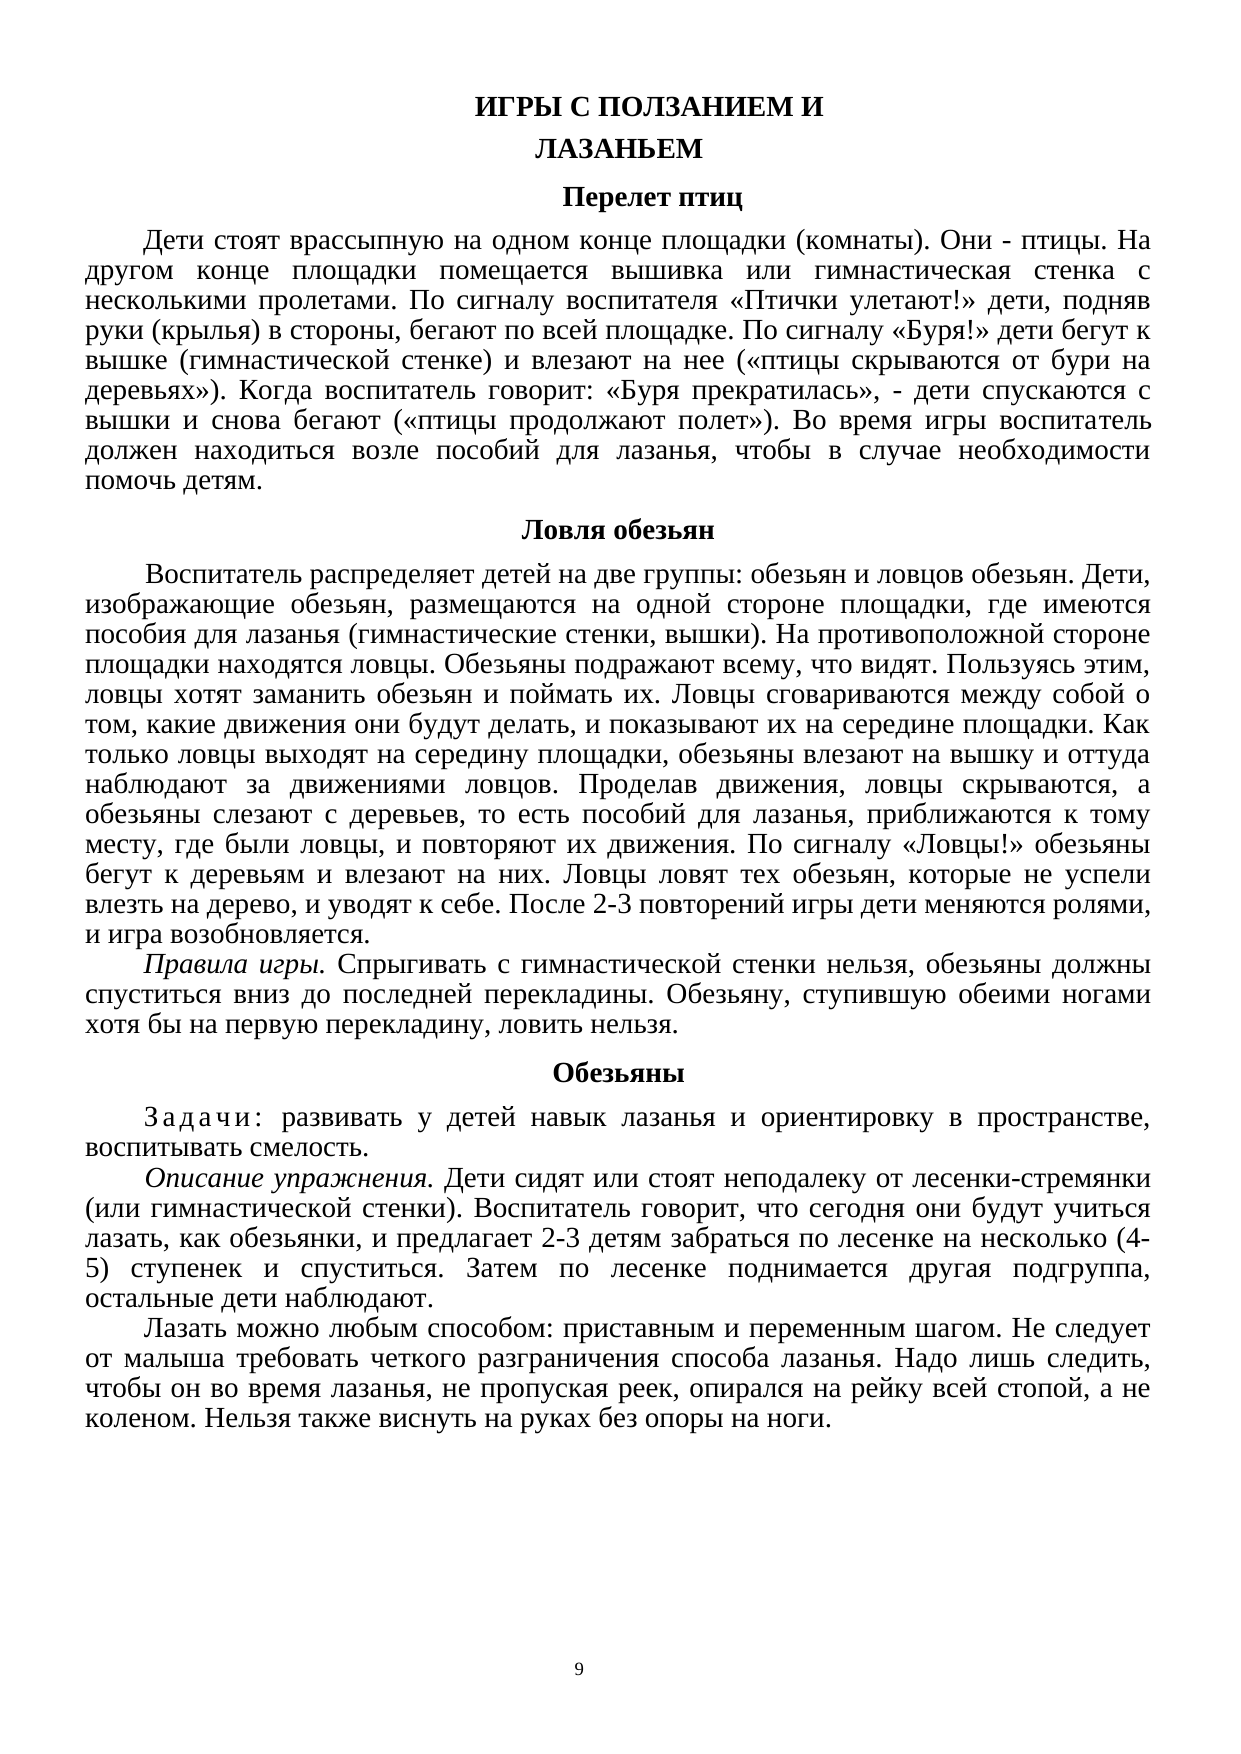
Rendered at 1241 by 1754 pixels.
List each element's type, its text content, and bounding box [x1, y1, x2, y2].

text ИГРЫ С ПОЛЗАНИЕМ И ЛАЗАНЬЕМ [374, 82, 864, 167]
text Описание упражнения. Дети сидят или стоят неподалеку от лесенки-стремянки (или гимнастической стенки). Воспитатель говорит, что сегодня они будут учиться лазать, как обезьянки, и предлагает 2-3 детям забраться по лесенке на несколько (4-5) ступенек и спуститься. Затем по лесенке поднимается другая подгруппа, остальные дети наблюдают. [85, 1164, 1152, 1314]
text Обезьяны [85, 1056, 1152, 1089]
text Ловля обезьян [85, 512, 1152, 546]
text Правила игры. Спрыгивать с гимнастической стенки нельзя, обезьяны должны спуститься вниз до последней перекладины. Обезьяну, ступившую обеими ногами хотя бы на первую перекладину, ловить нельзя. [85, 949, 1152, 1039]
text Воспитатель распределяет детей на две группы: обезьян и ловцов обезьян. Дети, изображающие обезьян, размещаются на одной стороне площадки, где имеются пособия для лазанья (гимнастические стенки, вышки). На противоположной стороне площадки находятся ловцы. Обезьяны подражают всему, что видят. Пользуясь этим, ловцы хотят заманить обезьян и поймать их. Ловцы сговариваются между собой о том, какие движения они будут делать, и показывают их на середине площадки. Как только ловцы выходят на середину площадки, обезьяны влезают на вышку и оттуда наблюдают за движениями ловцов. Проделав движения, ловцы скрываются, а обезьяны слезают с деревьев, то есть пособий для лазанья, приближаются к тому месту, где были ловцы, и повторяют их движения. По сигналу «Ловцы!» обезьяны бегут к деревьям и влезают на них. Ловцы ловят тех обезьян, которые не успели влезть на дерево, и уводят к себе. После 2-3 повторений игры дети меняются ролями, и игра возобновляется. [85, 559, 1152, 949]
text Лазать можно любым способом: приставным и переменным шагом. Не следует от малыша требовать четкого разграничения способа лазанья. Надо лишь следить, чтобы он во время лазанья, не пропуская реек, опирался на рейку всей стопой, а не коленом. Нельзя также виснуть на руках без опоры на ноги. [85, 1314, 1152, 1434]
text Перелет птиц [374, 172, 864, 215]
text Дети стоят врассыпную на одном конце площадки (комнаты). Они - птицы. На другом конце площадки помещается вышивка или гимнастическая стенка с несколькими пролетами. По сигналу воспитателя «Птички улетают!» дети, подняв руки (крылья) в стороны, бегают по всей площадке. По сигналу «Буря!» дети бегут к вышке (гимнастической стенке) и влезают на нее («птицы скрываются от бури на деревьях»). Когда воспитатель говорит: «Буря прекратилась», - дети спускаются с вышки и снова бегают («птицы продолжают полет»). Во время игры воспитатель должен находиться возле пособий для лазанья, чтобы в случае необходимости помочь детям. [85, 226, 1152, 496]
text Задачи: развивать у детей навык лазанья и ориентировку в пространстве, воспитывать смелость. [85, 1103, 1152, 1163]
